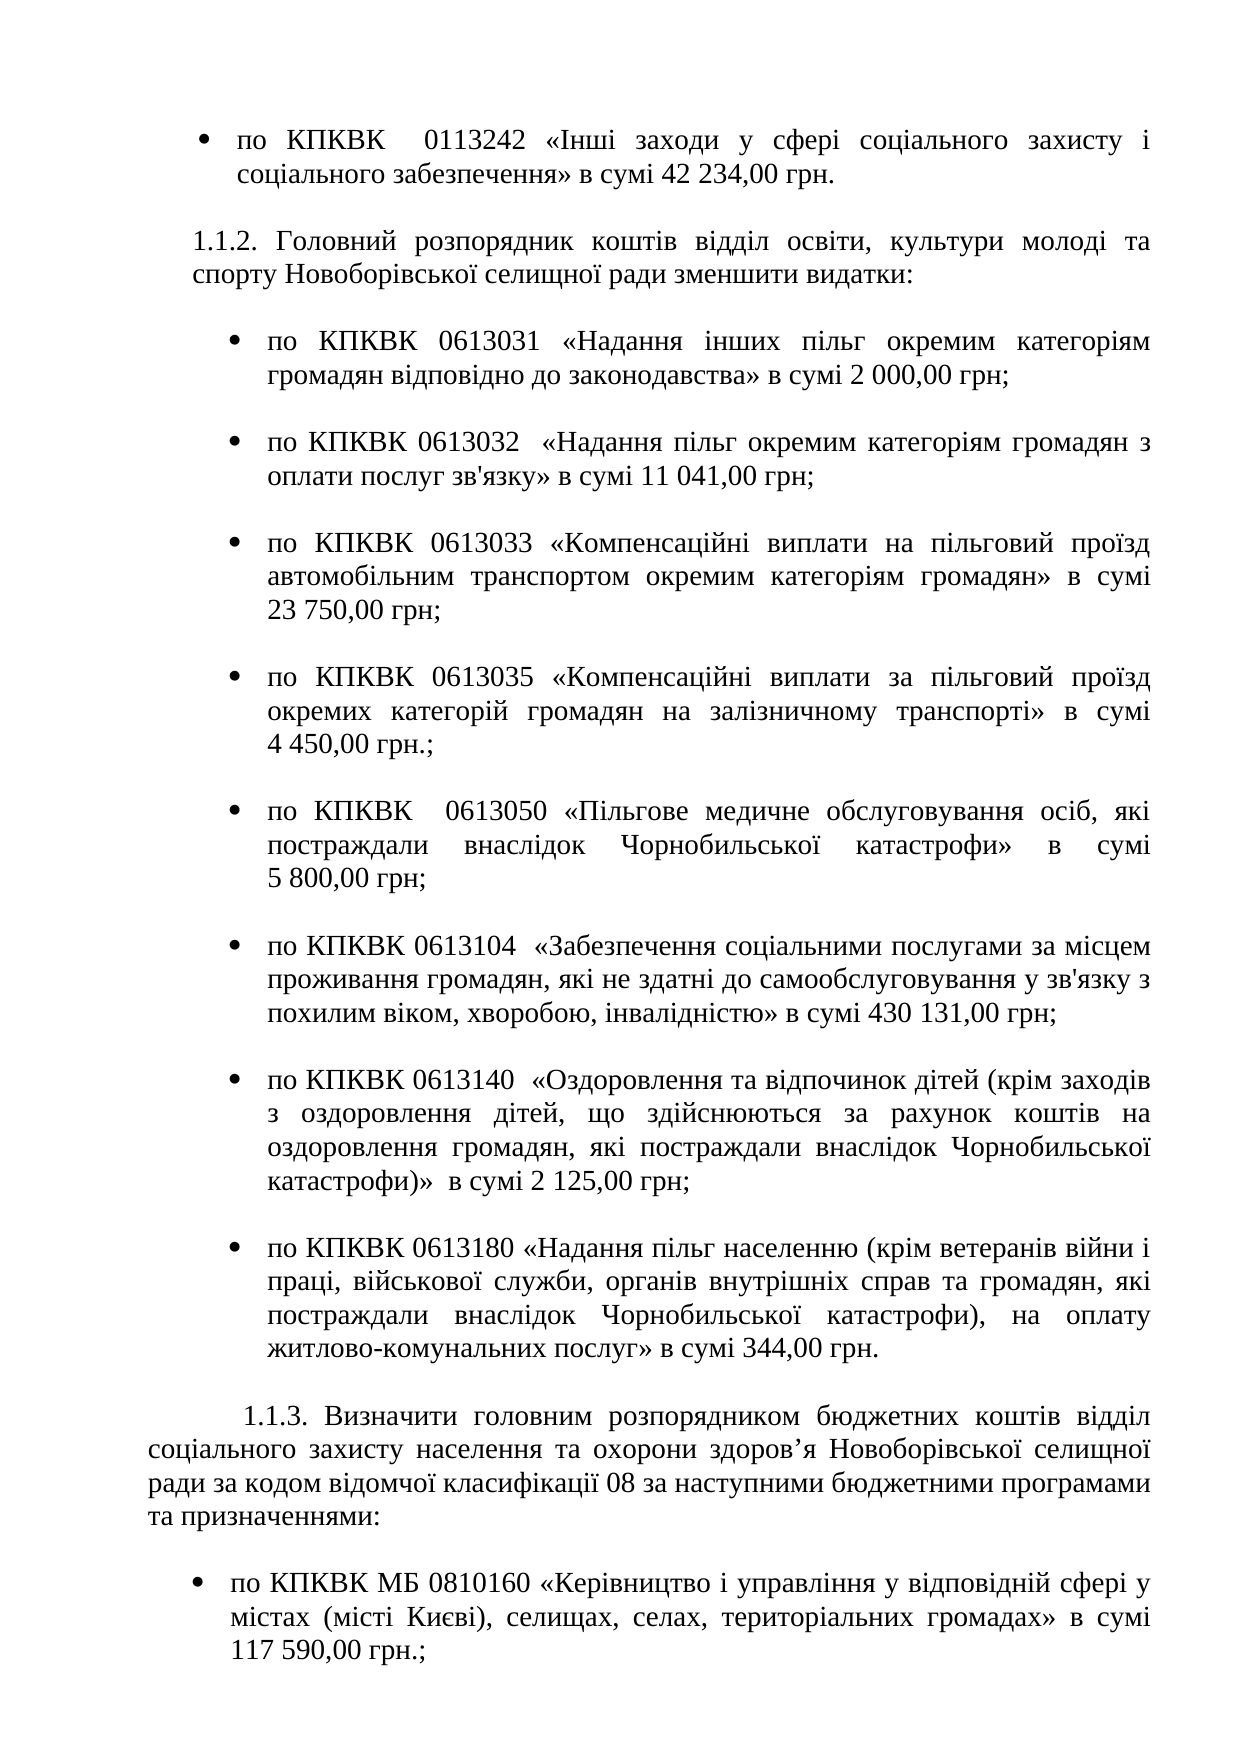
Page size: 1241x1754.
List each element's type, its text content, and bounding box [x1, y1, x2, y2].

text 1.1.3. Визначити головним розпорядником бюджетних коштів відділ соціального захисту населення та охорони здоров’я Новоборівської селищної ради за кодом відомчої класифікації 08 за наступними бюджетними програмами та призначеннями: [148, 1398, 1152, 1532]
list по КПКВК 0613035 «Компенсаційні виплати за пільговий проїзд окремих категорій громадян на залізничному транспорті» в сумі 4 450,00 грн.; [229, 659, 1152, 760]
list по КПКВК 0613033 «Компенсаційні виплати на пільговий проїзд автомобільним транспортом окремим категоріям громадян» в сумі 23 750,00 грн; [229, 525, 1152, 626]
list по КПКВК 0613140 «Оздоровлення та відпочинок дітей (крім заходів з оздоровлення дітей, що здійснюються за рахунок коштів на оздоровлення громадян, які постраждали внаслідок Чорнобильської катастрофи)» в сумі 2 125,00 грн; [229, 1062, 1152, 1196]
list по КПКВК 0613180 «Надання пільг населенню (крім ветеранів війни і праці, військової служби, органів внутрішніх справ та громадян, які постраждали внаслідок Чорнобильської катастрофи), на оплату житлово-комунальних послуг» в сумі 344,00 грн. [229, 1230, 1152, 1364]
list по КПКВК МБ 0810160 «Керівництво і управління у відповідній сфері у містах (місті Києві), селищах, селах, територіальних громадах» в сумі 117 590,00 грн.; [193, 1565, 1152, 1666]
list по КПКВК 0113242 «Інші заходи у сфері соціального захисту і соціального забезпечення» в сумі 42 234,00 грн. [199, 122, 1152, 189]
list по КПКВК 0613031 «Надання інших пільг окремим категоріям громадян відповідно до законодавства» в сумі 2 000,00 грн; [229, 323, 1152, 391]
list по КПКВК 0613032 «Надання пільг окремим категоріям громадян з оплати послуг зв'язку» в сумі 11 041,00 грн; [229, 424, 1152, 491]
list по КПКВК 0613050 «Пільгове медичне обслуговування осіб, які постраждали внаслідок Чорнобильської катастрофи» в сумі 5 800,00 грн; [229, 793, 1152, 894]
list по КПКВК 0613104 «Забезпечення соціальними послугами за місцем проживання громадян, які не здатні до самообслуговування у зв'язку з похилим віком, хворобою, інвалідністю» в сумі 430 131,00 грн; [229, 928, 1152, 1028]
list 1.1.2. Головний розпорядник коштів відділ освіти, культури молоді та спорту Новоборівської селищної ради зменшити видатки: [192, 223, 1152, 290]
